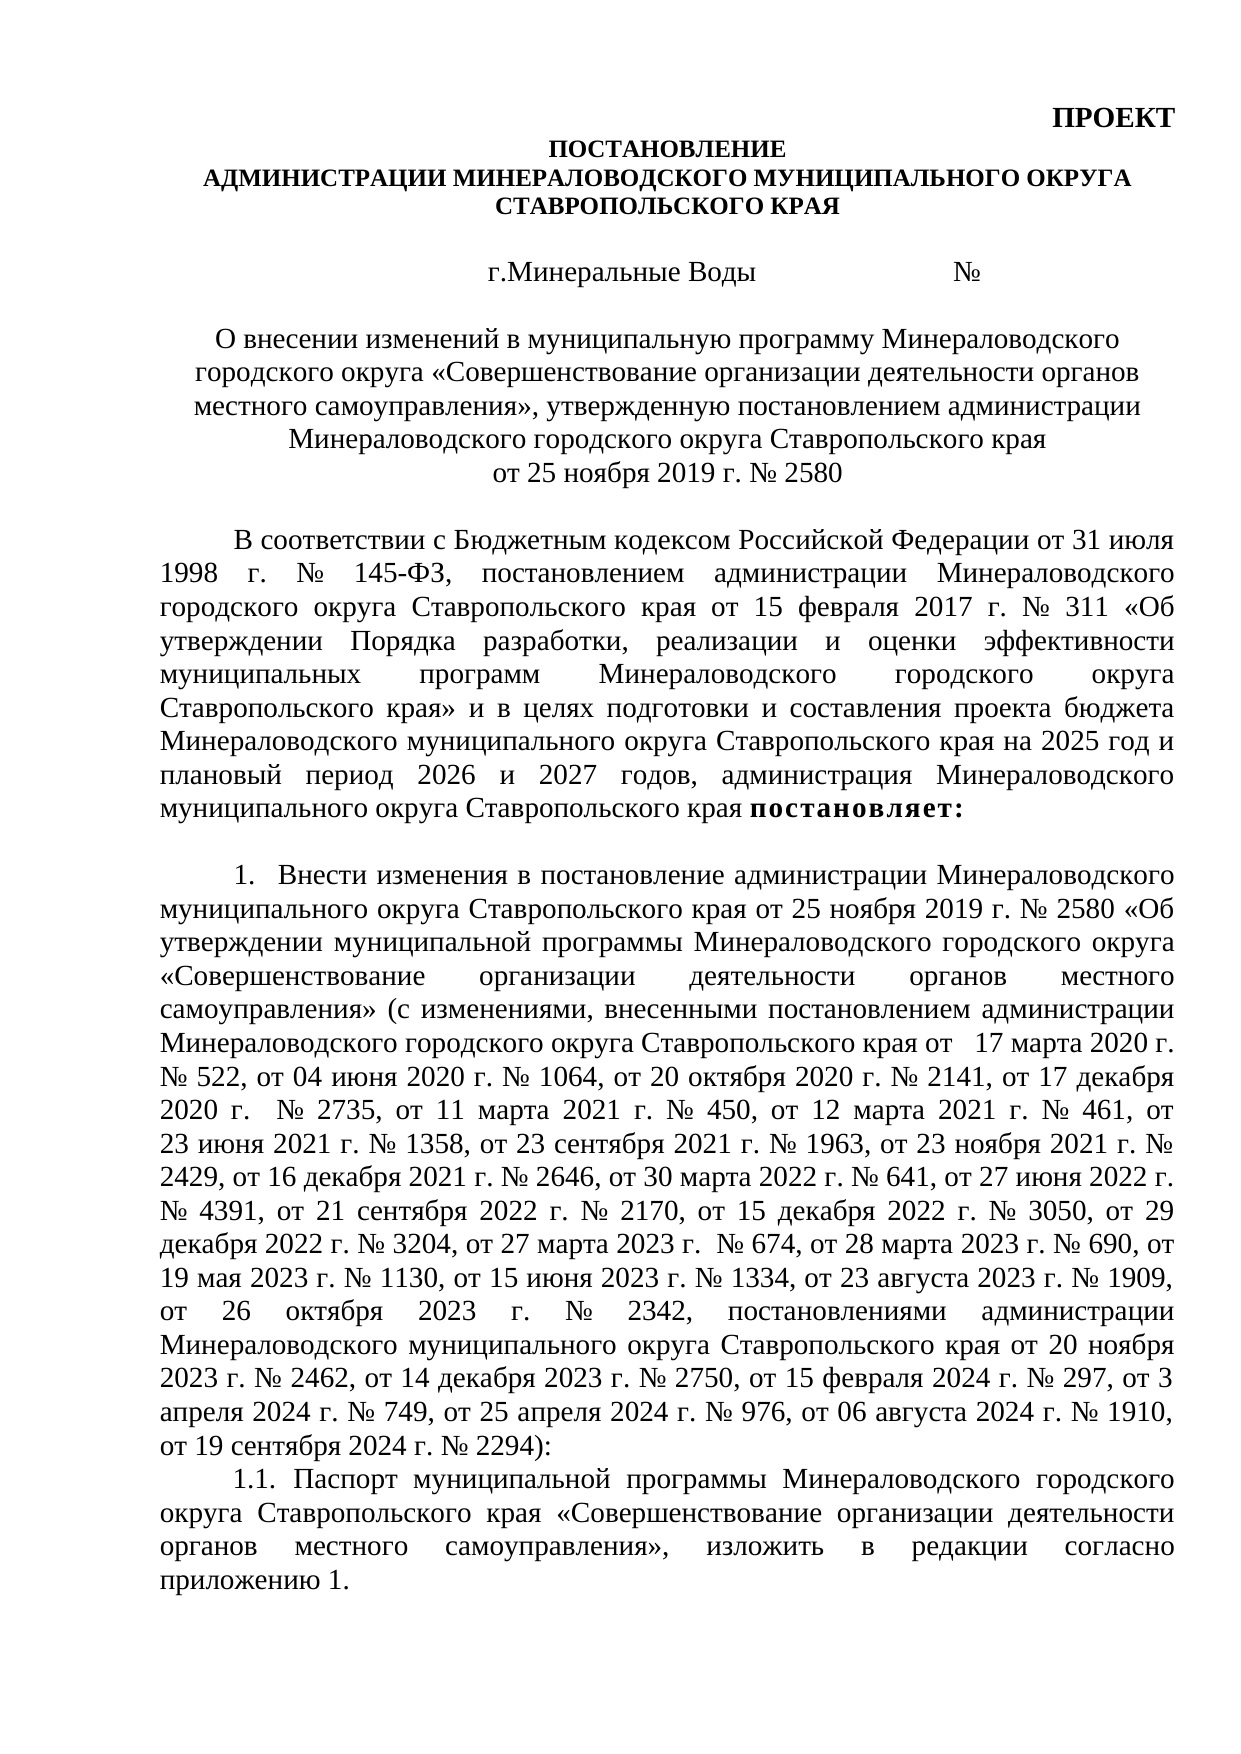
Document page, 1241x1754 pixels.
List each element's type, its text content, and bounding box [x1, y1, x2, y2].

text от 25 ноября 2019 г. № 2580 [159, 455, 1175, 488]
text АДМИНИСТРАЦИИ МИНЕРАЛОВОДСКОГО МУНИЦИПАЛЬНОГО ОКРУГА [159, 163, 1175, 191]
text ПОСТАНОВЛЕНИЕ [159, 134, 1175, 163]
text В соответствии с Бюджетным кодексом Российской Федерации от 31 июля 1998 г. № 145-ФЗ, постановлением администрации Минераловодского городского округа Ставропольского края от 15 февраля 2017 г. № 311 «Об утверждении Порядка разработки, реализации и оценки эффективности муниципальных программ Минераловодского городского округа Ставропольского края» и в целях подготовки и составления проекта бюджета Минераловодского муниципального округа Ставропольского края на 2025 год и плановый период 2026 и 2027 годов, администрация Минераловодского муниципального округа Ставропольского края постановляет: [159, 522, 1175, 824]
list Внести изменения в постановление администрации Минераловодского муниципального округа Ставропольского края от 25 ноября 2019 г. № 2580 «Об утверждении муниципальной программы Минераловодского городского округа «Совершенствование организации деятельности органов местного самоуправления» (с изменениями, внесенными постановлением администрации Минераловодского городского округа Ставропольского края от 17 марта 2020 г. № 522, от 04 июня 2020 г. № 1064, от 20 октября 2020 г. № 2141, от 17 декабря 2020 г. № 2735, от 11 марта 2021 г. № 450, от 12 марта 2021 г. № 461, от 23 июня 2021 г. № 1358, от 23 сентября 2021 г. № 1963, от 23 ноября 2021 г. № 2429, от 16 декабря 2021 г. № 2646, от 30 марта 2022 г. № 641, от 27 июня 2022 г. № 4391, от 21 сентября 2022 г. № 2170, от 15 декабря 2022 г. № 3050, от 29 декабря 2022 г. № 3204, от 27 марта 2023 г. № 674, от 28 марта 2023 г. № 690, от 19 мая 2023 г. № 1130, от 15 июня 2023 г. № 1334, от 23 августа 2023 г. № 1909, от 26 октября 2023 г. № 2342, постановлениями администрации Минераловодского муниципального округа Ставропольского края от 20 ноября 2023 г. № 2462, от 14 декабря 2023 г. № 2750, от 15 февраля 2024 г. № 297, от 3 апреля 2024 г. № 749, от 25 апреля 2024 г. № 976, от 06 августа 2024 г. № 1910, от 19 сентября 2024 г. № 2294): [159, 857, 1175, 1461]
text г.Минеральные Воды № [159, 254, 1175, 287]
list Паспорт муниципальной программы Минераловодского городского округа Ставропольского края «Совершенствование организации деятельности органов местного самоуправления», изложить в редакции согласно приложению 1. [159, 1461, 1175, 1595]
text О внесении изменений в муниципальную программу Минераловодского городского округа «Совершенствование организации деятельности органов местного самоуправления», утвержденную постановлением администрации Минераловодского городского округа Ставропольского края [159, 321, 1175, 455]
text ПРОЕКТ [159, 100, 1175, 134]
text СТАВРОПОЛЬСКОГО КРАЯ [159, 191, 1175, 220]
